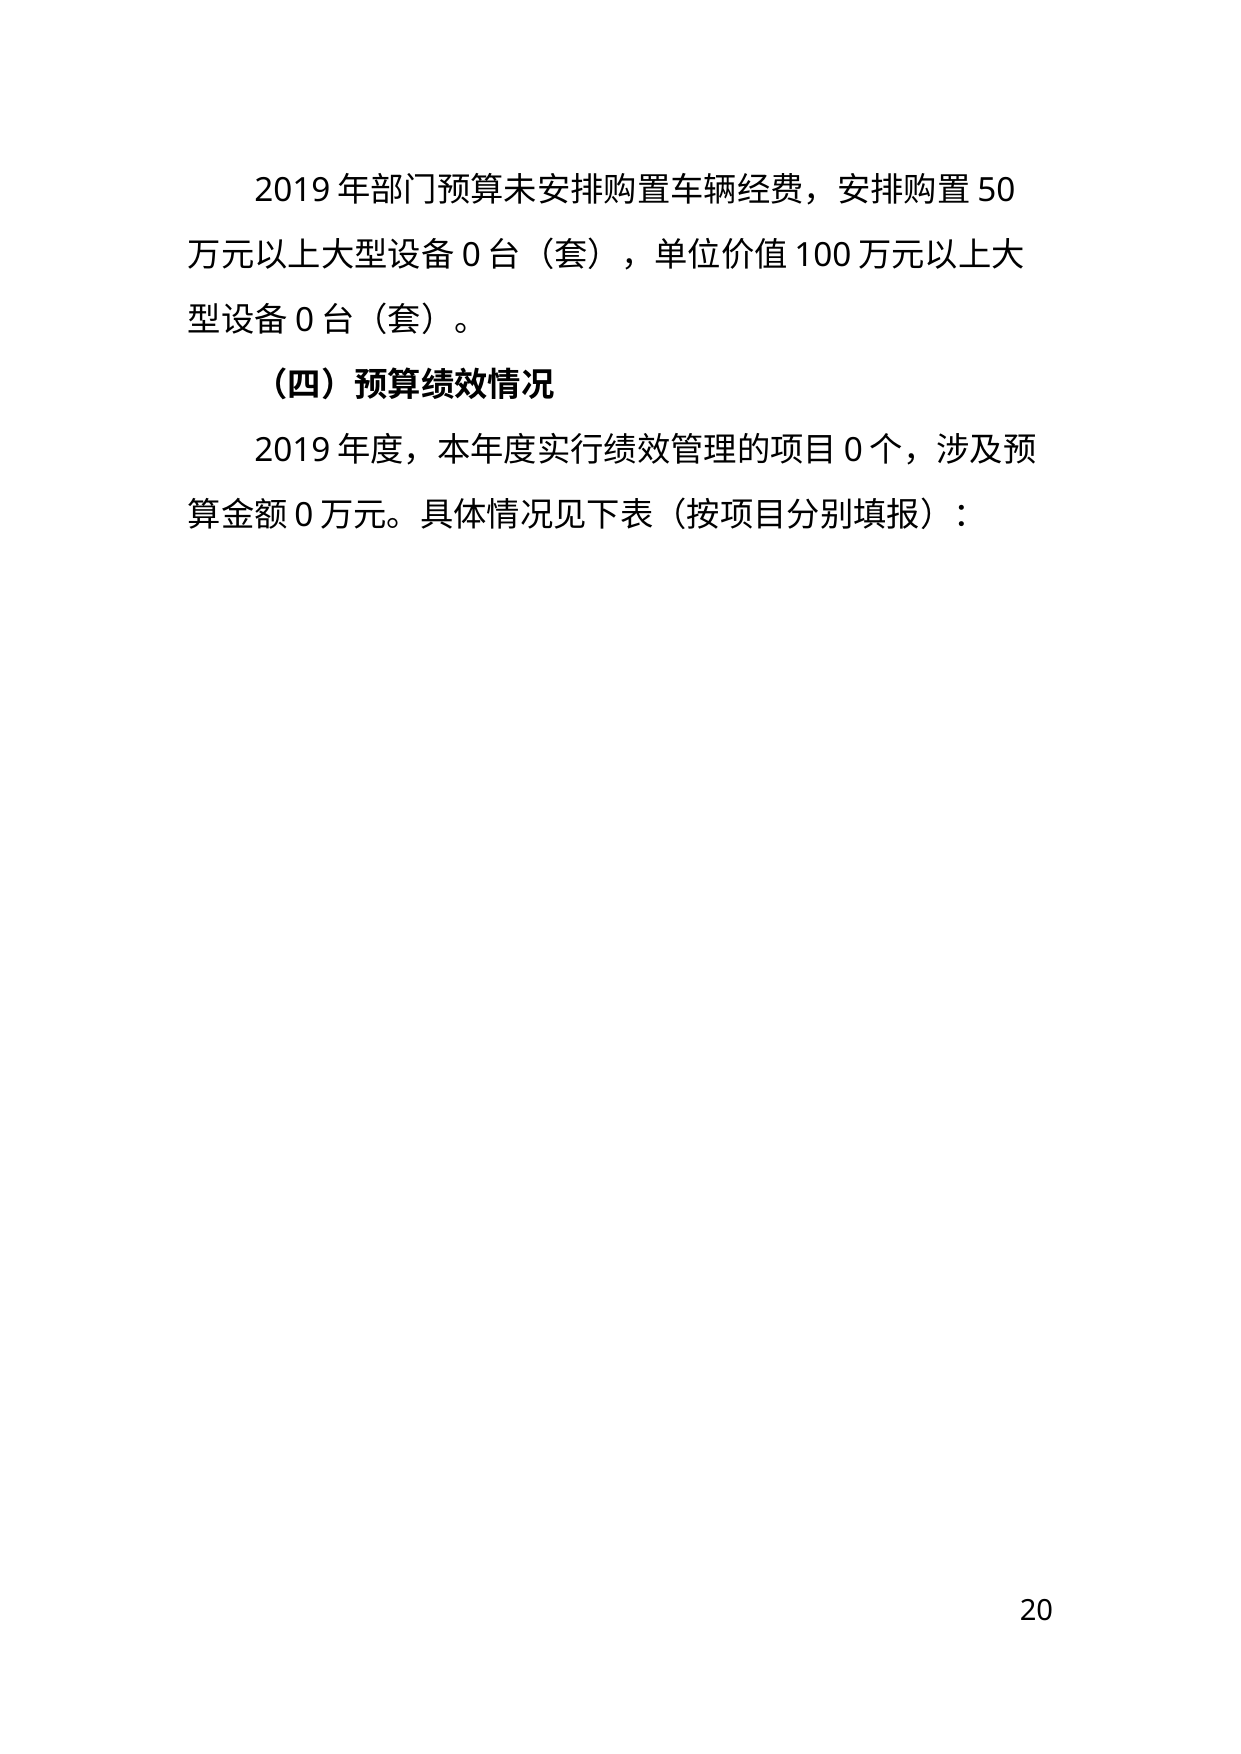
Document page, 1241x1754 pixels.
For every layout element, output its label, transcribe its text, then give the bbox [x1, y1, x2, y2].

text 2019年部门预算未安排购置车辆经费，安排购置50万元以上大型设备 0台（套），单位价值100万元以上大型设备 0台（套）。 [187, 155, 1053, 350]
text 2019年度，本年度实行绩效管理的项目0个，涉及预算金额0万元。具体情况见下表（按项目分别填报）： [187, 415, 1053, 545]
text （四）预算绩效情况 [187, 350, 1053, 415]
